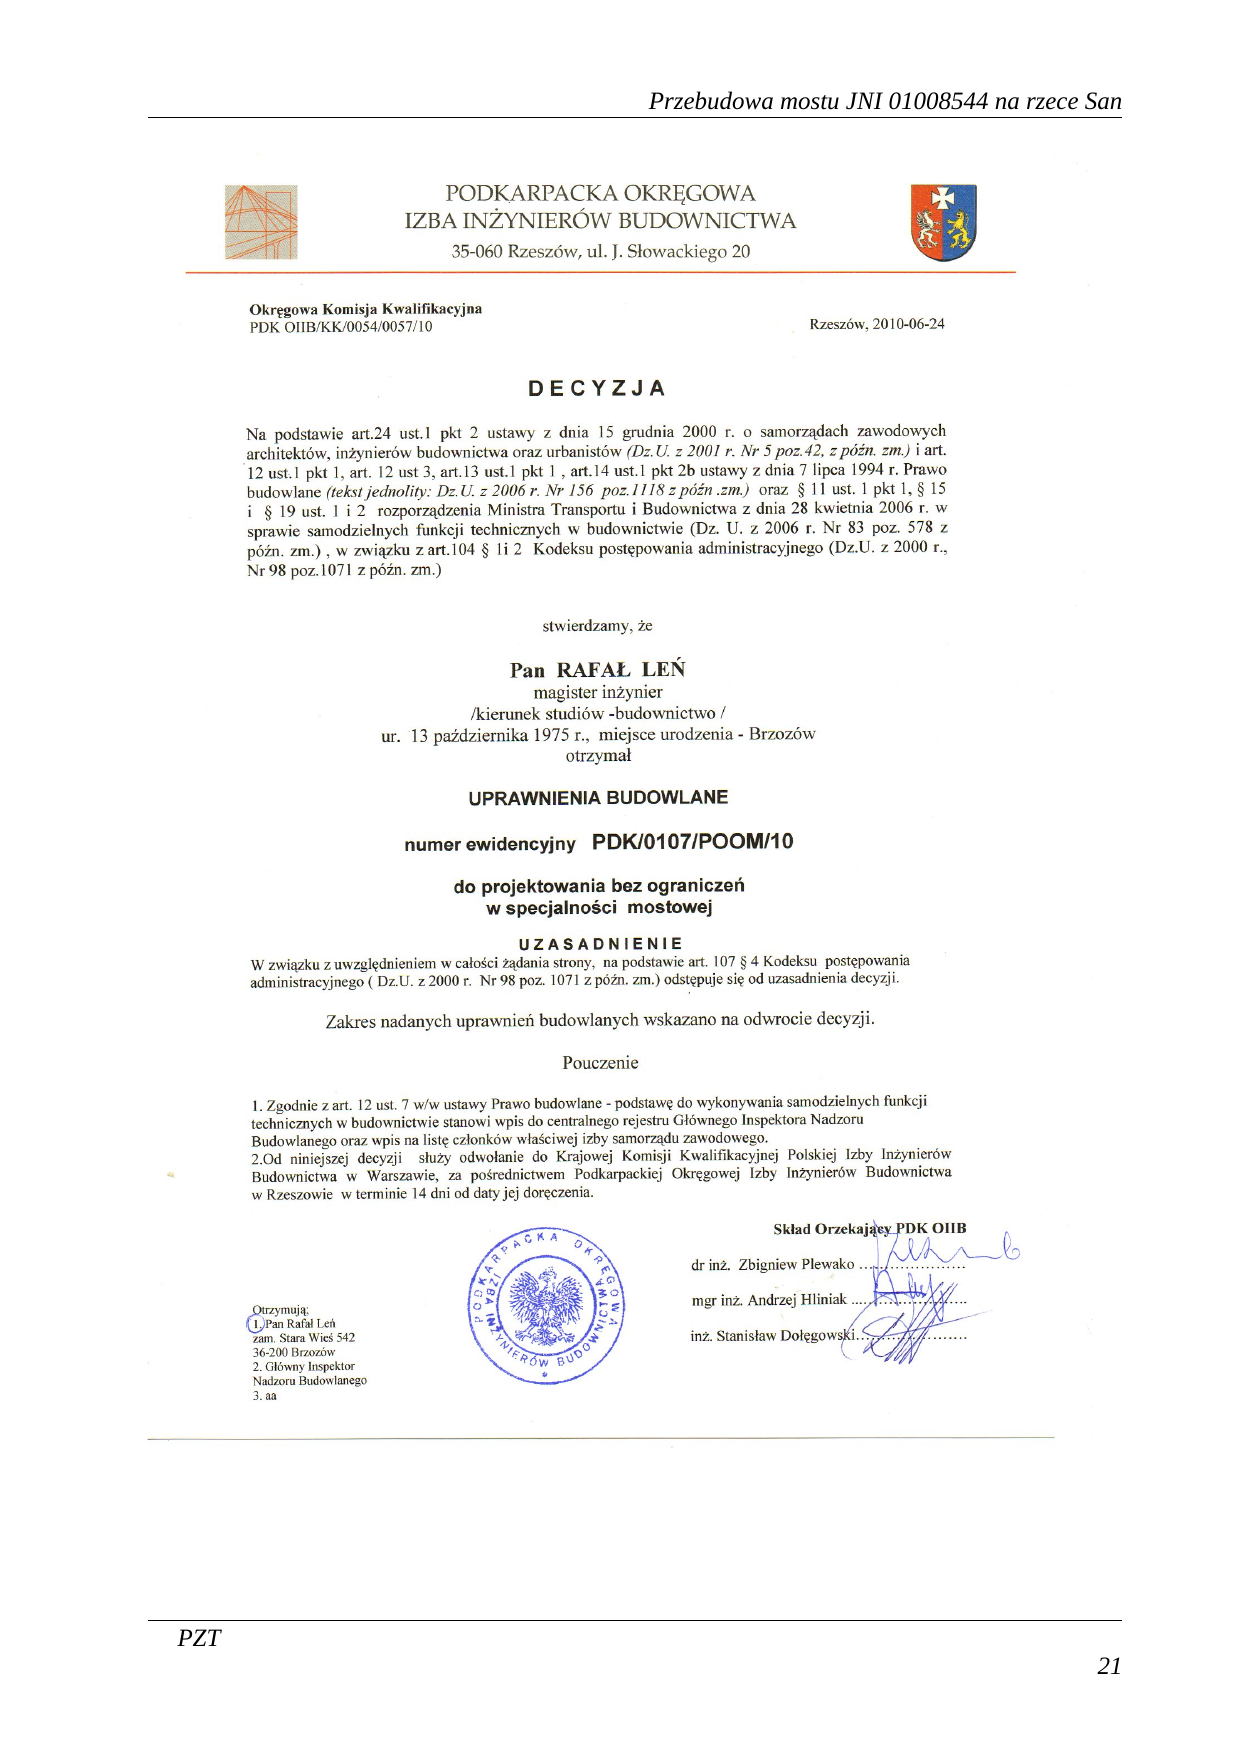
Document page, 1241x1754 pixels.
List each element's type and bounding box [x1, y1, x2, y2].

picture [147, 147, 1093, 1448]
